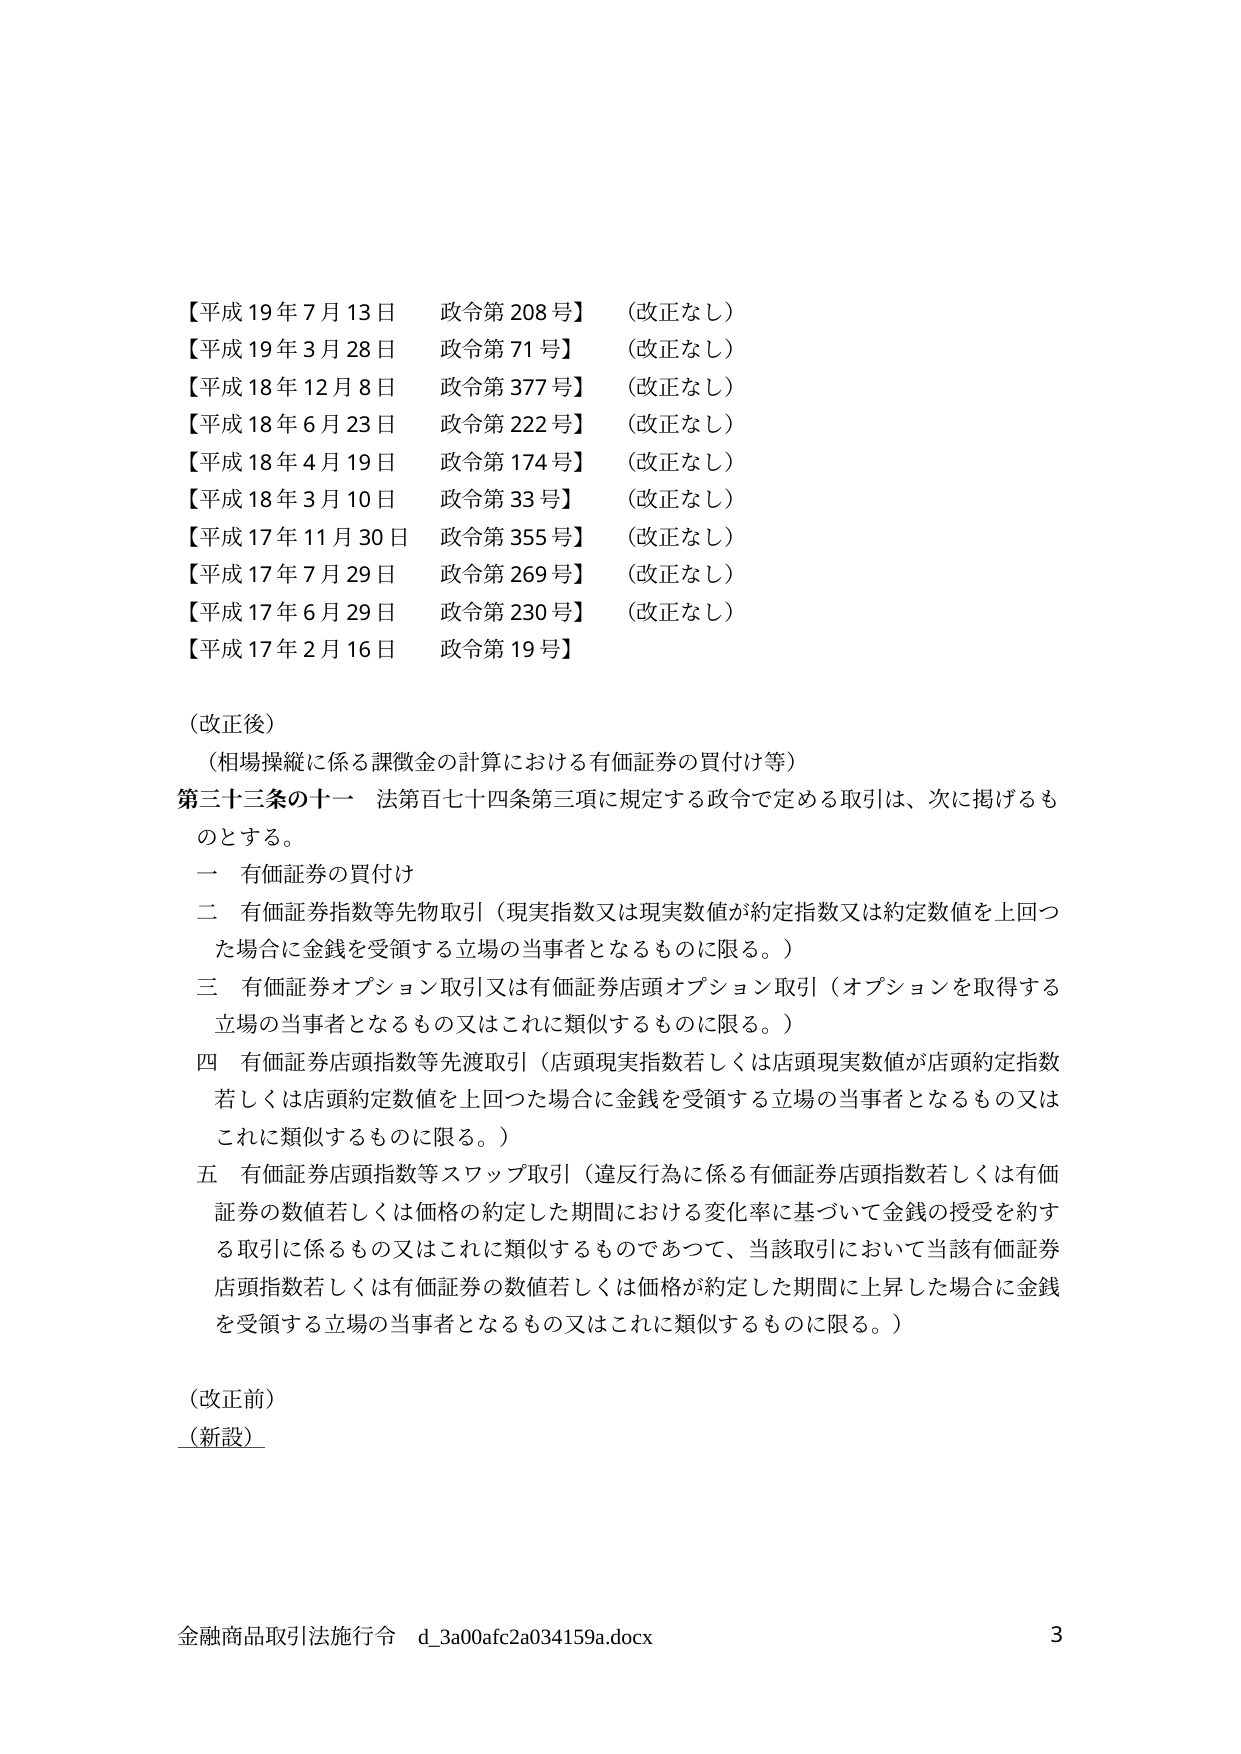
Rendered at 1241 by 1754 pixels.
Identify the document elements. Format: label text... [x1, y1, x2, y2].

text （新設） [177, 1417, 1063, 1454]
text 【平成17年2月16日 政令第19号】 [177, 629, 1063, 667]
text 【平成18年6月23日 政令第222号】 （改正なし） [177, 404, 1063, 442]
text 第三十三条の十一 法第百七十四条第三項に規定する政令で定める取引は、次に掲げるものとする。 [177, 779, 1063, 854]
text 【平成18年4月19日 政令第174号】 （改正なし） [177, 442, 1063, 479]
text 【平成18年12月8日 政令第377号】 （改正なし） [177, 367, 1063, 404]
text 【平成17年6月29日 政令第230号】 （改正なし） [177, 592, 1063, 629]
text 二 有価証券指数等先物取引（現実指数又は現実数値が約定指数又は約定数値を上回つた場合に金銭を受領する立場の当事者となるものに限る。） [196, 892, 1063, 967]
text 【平成17年11月30日 政令第355号】 （改正なし） [177, 517, 1063, 554]
text （改正後） [177, 704, 1063, 742]
text 五 有価証券店頭指数等スワップ取引（違反行為に係る有価証券店頭指数若しくは有価証券の数値若しくは価格の約定した期間における変化率に基づいて金銭の授受を約する取引に係るもの又はこれに類似するものであつて、当該取引において当該有価証券店頭指数若しくは有価証券の数値若しくは価格が約定した期間に上昇した場合に金銭を受領する立場の当事者となるもの又はこれに類似するものに限る。） [196, 1154, 1063, 1342]
text （相場操縦に係る課徴金の計算における有価証券の買付け等） [196, 742, 1063, 779]
text 【平成19年7月13日 政令第208号】 （改正なし） [177, 292, 1063, 329]
text 【平成19年3月28日 政令第71号】 （改正なし） [177, 329, 1063, 367]
text 四 有価証券店頭指数等先渡取引（店頭現実指数若しくは店頭現実数値が店頭約定指数若しくは店頭約定数値を上回つた場合に金銭を受領する立場の当事者となるもの又はこれに類似するものに限る。） [196, 1042, 1063, 1154]
text 【平成17年7月29日 政令第269号】 （改正なし） [177, 554, 1063, 592]
text 三 有価証券オプション取引又は有価証券店頭オプション取引（オプションを取得する立場の当事者となるもの又はこれに類似するものに限る。） [196, 967, 1063, 1042]
text （改正前） [177, 1379, 1063, 1417]
text 一 有価証券の買付け [196, 854, 1063, 892]
text 【平成18年3月10日 政令第33号】 （改正なし） [177, 479, 1063, 517]
